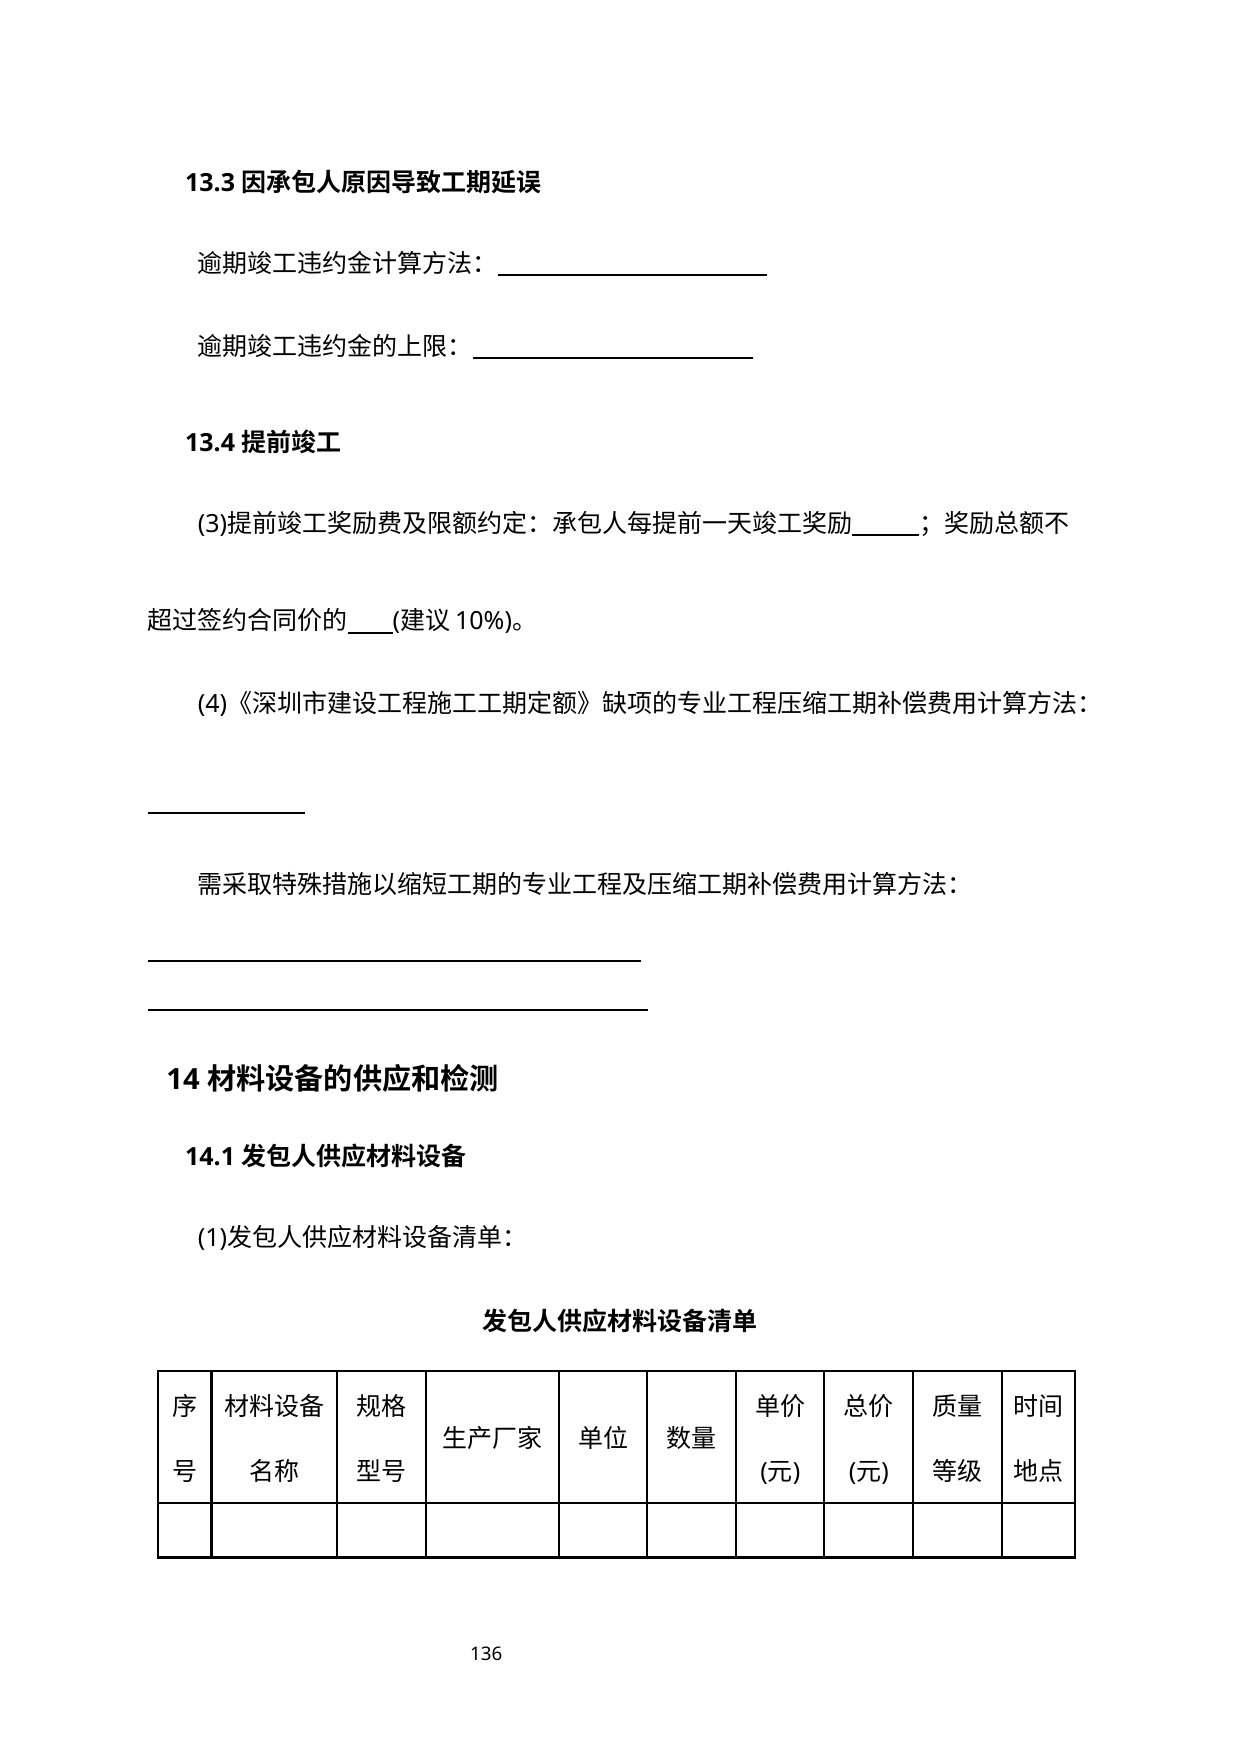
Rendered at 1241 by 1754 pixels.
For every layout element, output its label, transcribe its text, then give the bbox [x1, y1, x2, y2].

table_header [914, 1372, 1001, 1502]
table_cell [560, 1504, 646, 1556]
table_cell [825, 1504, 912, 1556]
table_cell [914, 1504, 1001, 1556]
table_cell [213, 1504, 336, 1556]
list 13.3 因承包人原因导致工期延误 [185, 148, 1093, 213]
list 14.1 发包人供应材料设备 [185, 1122, 1093, 1187]
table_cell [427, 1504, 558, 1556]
text 逾期竣工违约金的上限： [148, 312, 1093, 377]
text 发包人供应材料设备清单 [148, 1287, 1093, 1352]
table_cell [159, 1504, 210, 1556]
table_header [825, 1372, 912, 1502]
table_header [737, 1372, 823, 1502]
text (1)发包人供应材料设备清单： [148, 1203, 1093, 1268]
list 14 材料设备的供应和检测 [166, 1045, 1093, 1110]
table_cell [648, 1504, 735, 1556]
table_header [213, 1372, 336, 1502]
text 逾期竣工违约金计算方法： [148, 229, 1093, 294]
text (4)《深圳市建设工程施工工期定额》缺项的专业工程压缩工期补偿费用计算方法： [148, 669, 1093, 832]
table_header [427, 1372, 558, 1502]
list 13.4 提前竣工 [185, 408, 1093, 473]
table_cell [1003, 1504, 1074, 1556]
text (3)提前竣工奖励费及限额约定：承包人每提前一天竣工奖励 ；奖励总额不超过签约合同价的 (建议10%)。 [148, 489, 1093, 651]
text 需采取特殊措施以缩短工期的专业工程及压缩工期补偿费用计算方法： [148, 850, 1093, 915]
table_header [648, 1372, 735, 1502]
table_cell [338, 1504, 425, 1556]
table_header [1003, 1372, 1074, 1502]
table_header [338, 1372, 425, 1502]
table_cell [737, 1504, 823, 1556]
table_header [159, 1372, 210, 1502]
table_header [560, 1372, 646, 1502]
